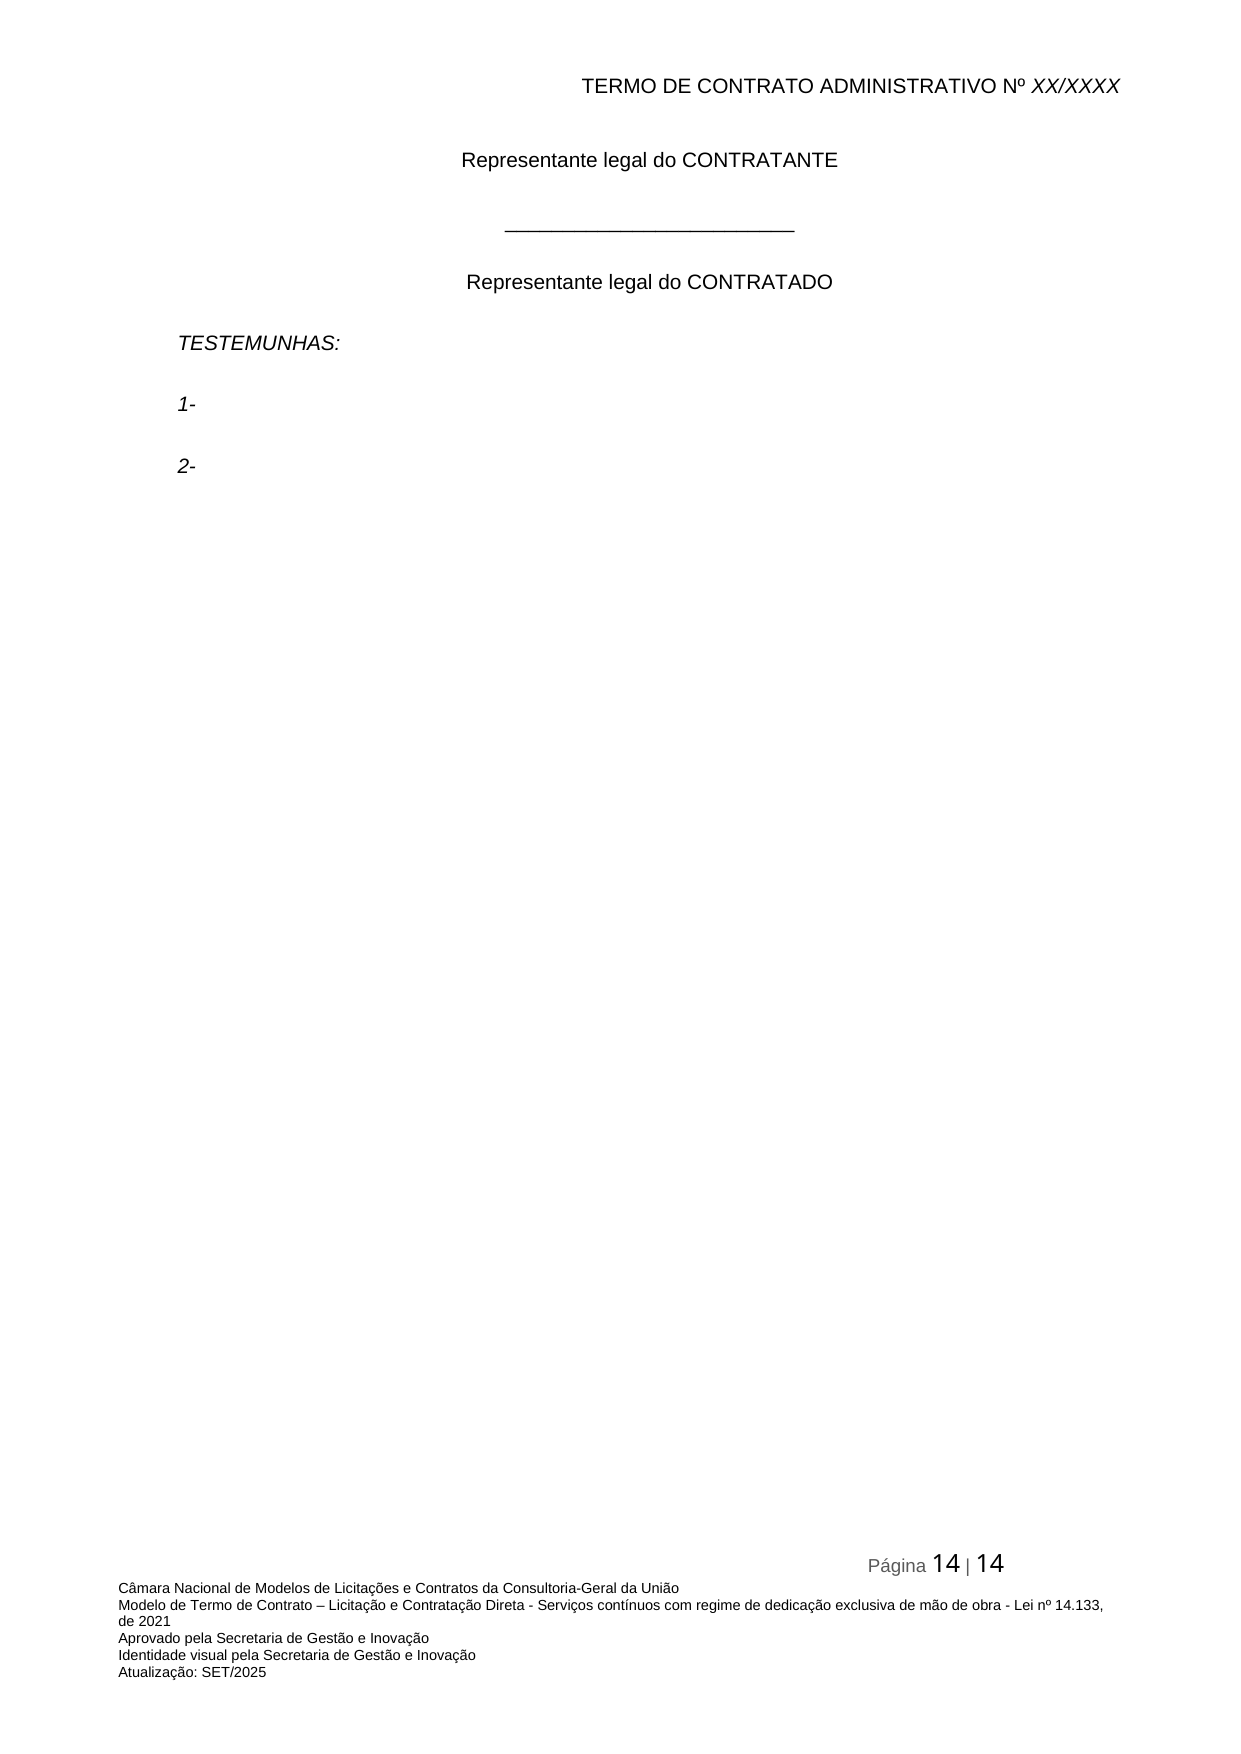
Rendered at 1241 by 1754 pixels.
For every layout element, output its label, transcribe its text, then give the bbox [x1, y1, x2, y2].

text Representante legal do CONTRATADO [118, 270, 1122, 294]
text Representante legal do CONTRATANTE [118, 148, 1122, 172]
text 1- [118, 392, 1122, 416]
text TESTEMUNHAS: [118, 331, 1122, 355]
text _________________________ [118, 209, 1122, 233]
text 2- [118, 453, 1122, 477]
